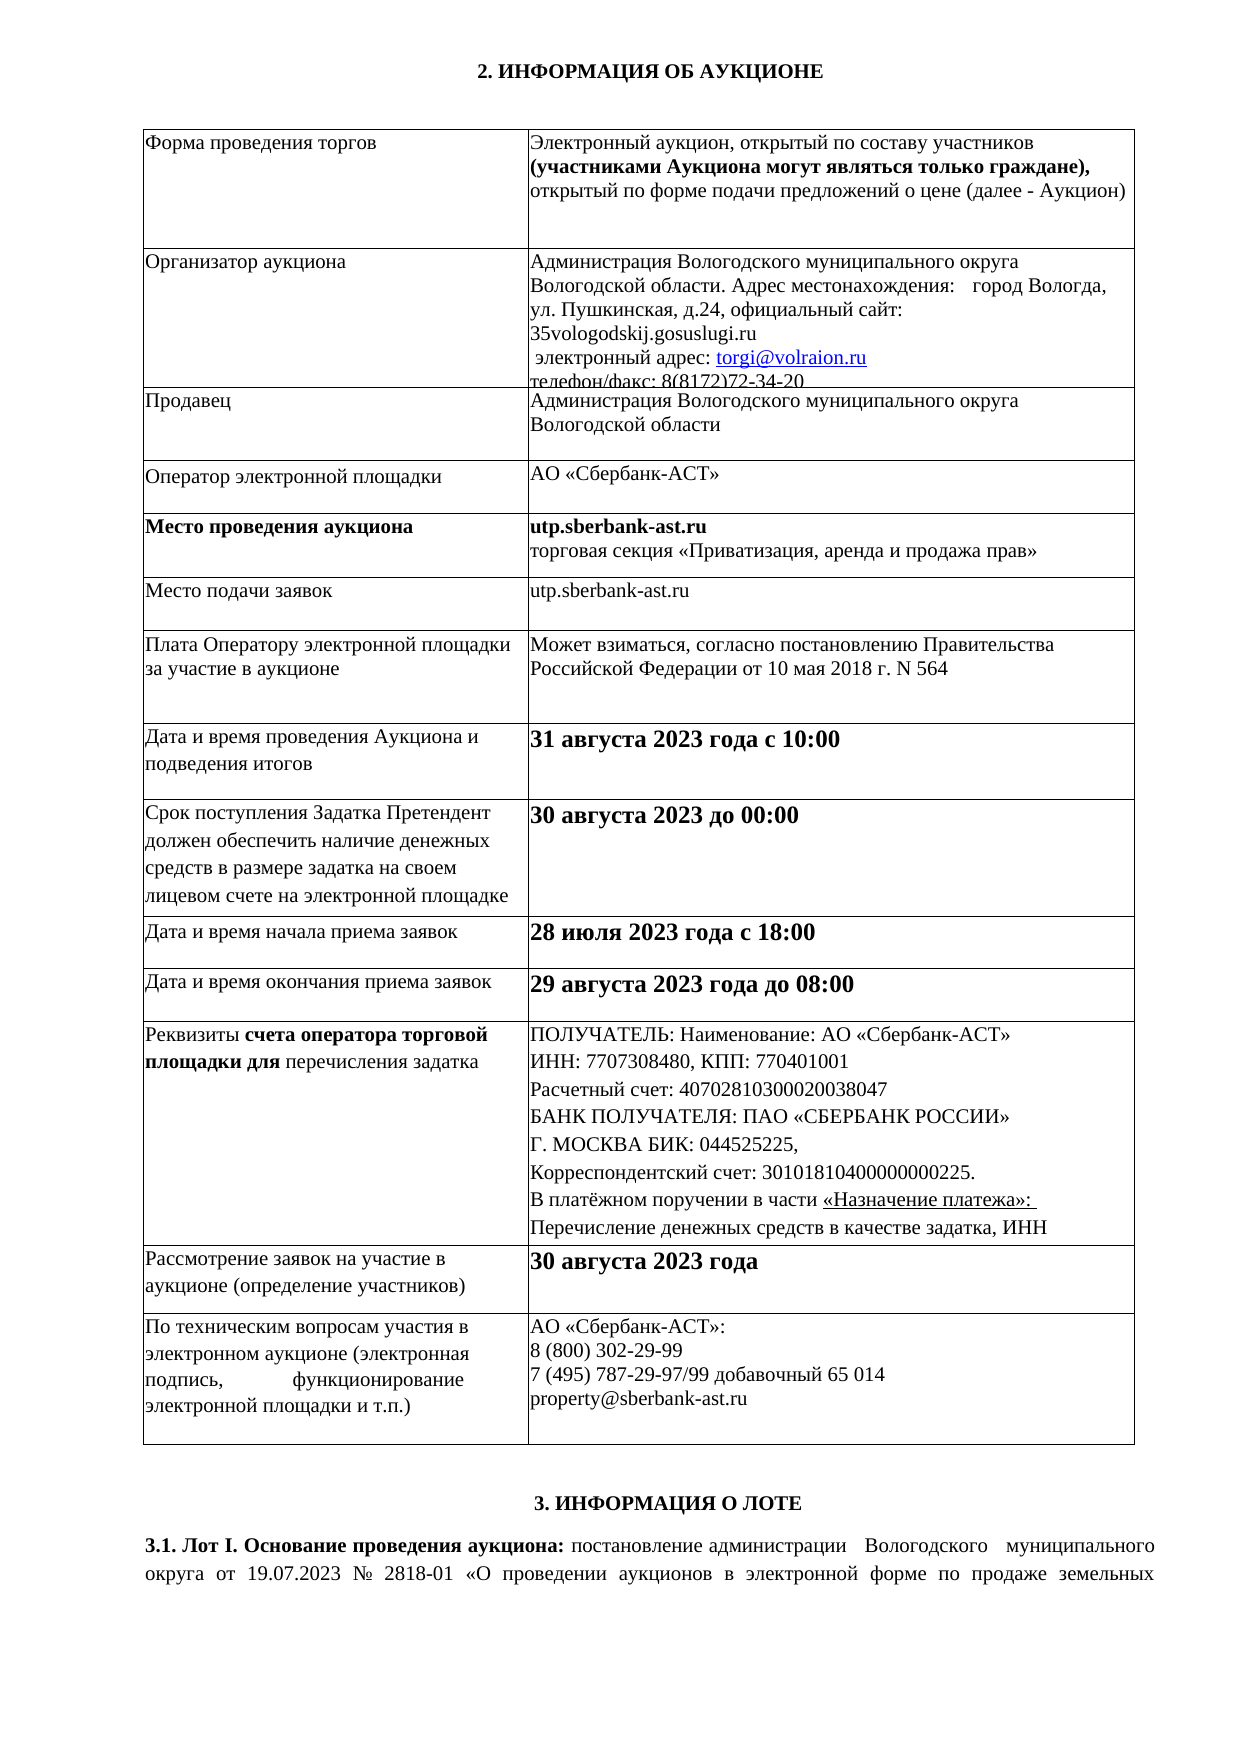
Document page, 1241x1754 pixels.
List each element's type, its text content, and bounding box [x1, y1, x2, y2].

table_cell Дата и время проведения Аукциона и подведения итогов [144, 724, 528, 799]
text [145, 1533, 1156, 1584]
text 2. ИНФОРМАЦИЯ ОБ АУКЦИОНЕ [145, 59, 1156, 83]
table_cell 29 августа 2023 года до 08:00 [529, 969, 1134, 1021]
table_header Форма проведения торгов [144, 130, 528, 248]
text 3. ИНФОРМАЦИЯ О ЛОТЕ [145, 1491, 1156, 1515]
table_cell Может взиматься, согласно постановлению Правительства Российской Федерации от 10 мая 2018 г. N 564 [529, 631, 1134, 723]
table_cell 28 июля 2023 года с 18:00 [529, 917, 1134, 968]
table_cell Место подачи заявок [144, 578, 528, 630]
table_cell 30 августа 2023 года [529, 1246, 1134, 1313]
table_cell Плата Оператору электронной площадки за участие в аукционе [144, 631, 528, 723]
table_cell Организатор аукциона [144, 249, 528, 387]
table_cell По техническим вопросам участия в электронном аукционе (электронная подпись, функционирование электронной площадки и т.п.) [144, 1314, 528, 1444]
table_cell 31 августа 2023 года с 10:00 [529, 724, 1134, 799]
table_cell Продавец [144, 388, 528, 460]
table_cell utp.sberbank-ast.ru [529, 578, 1134, 630]
table_cell Срок поступления Задатка Претендент должен обеспечить наличие денежных средств в размере задатка на своем лицевом счете на электронной площадке [144, 800, 528, 916]
table_cell Дата и время начала приема заявок [144, 917, 528, 968]
table_cell Рассмотрение заявок на участие в аукционе (определение участников) [144, 1246, 528, 1313]
table_cell 30 августа 2023 до 00:00 [529, 800, 1134, 916]
table_cell Реквизиты счета оператора торговой площадки для перечисления задатка [144, 1022, 528, 1245]
table_cell Оператор электронной площадки [144, 461, 528, 512]
table_cell utp.sberbank-ast.ru торговая секция «Приватизация, аренда и продажа прав» [529, 514, 1134, 577]
table_cell АО «Сбербанк-АСТ» [529, 461, 1134, 512]
table_cell АО «Сбербанк-АСТ»: 8 (800) 302-29-99 7 (495) 787-29-97/99 добавочный 65 014 property@sberbank-ast.ru [529, 1314, 1134, 1444]
table_cell Администрация Вологодского муниципального округа Вологодской области [529, 388, 1134, 460]
table_header Электронный аукцион, открытый по составу участников (участниками Аукциона могут являться только граждане), открытый по форме подачи предложений о цене (далее - Аукцион) [529, 130, 1134, 248]
table_cell Дата и время окончания приема заявок [144, 969, 528, 1021]
table_cell ПОЛУЧАТЕЛЬ: Наименование: АО «Сбербанк-АСТ» ИНН: 7707308480, КПП: 770401001 Расчетный счет: 40702810300020038047 БАНК ПОЛУЧАТЕЛЯ: ПАО «СБЕРБАНК РОССИИ» Г. МОСКВА БИК: 044525225, Корреспондентский счет: 30101810400000000225. В платёжном поручении в части «Назначение платежа»: Перечисление денежных средств в качестве задатка, ИНН плательщика. [529, 1022, 1134, 1245]
table_cell Место проведения аукциона [144, 514, 528, 577]
table_cell Администрация Вологодского муниципального округа Вологодской области. Адрес местонахождения: город Вологда, ул. Пушкинская, д.24, официальный сайт: 35vologodskij.gosuslugi.ru электронный адрес: torgi@volraion.ru телефон/факс: 8(8172)72-34-20 [529, 249, 1134, 387]
